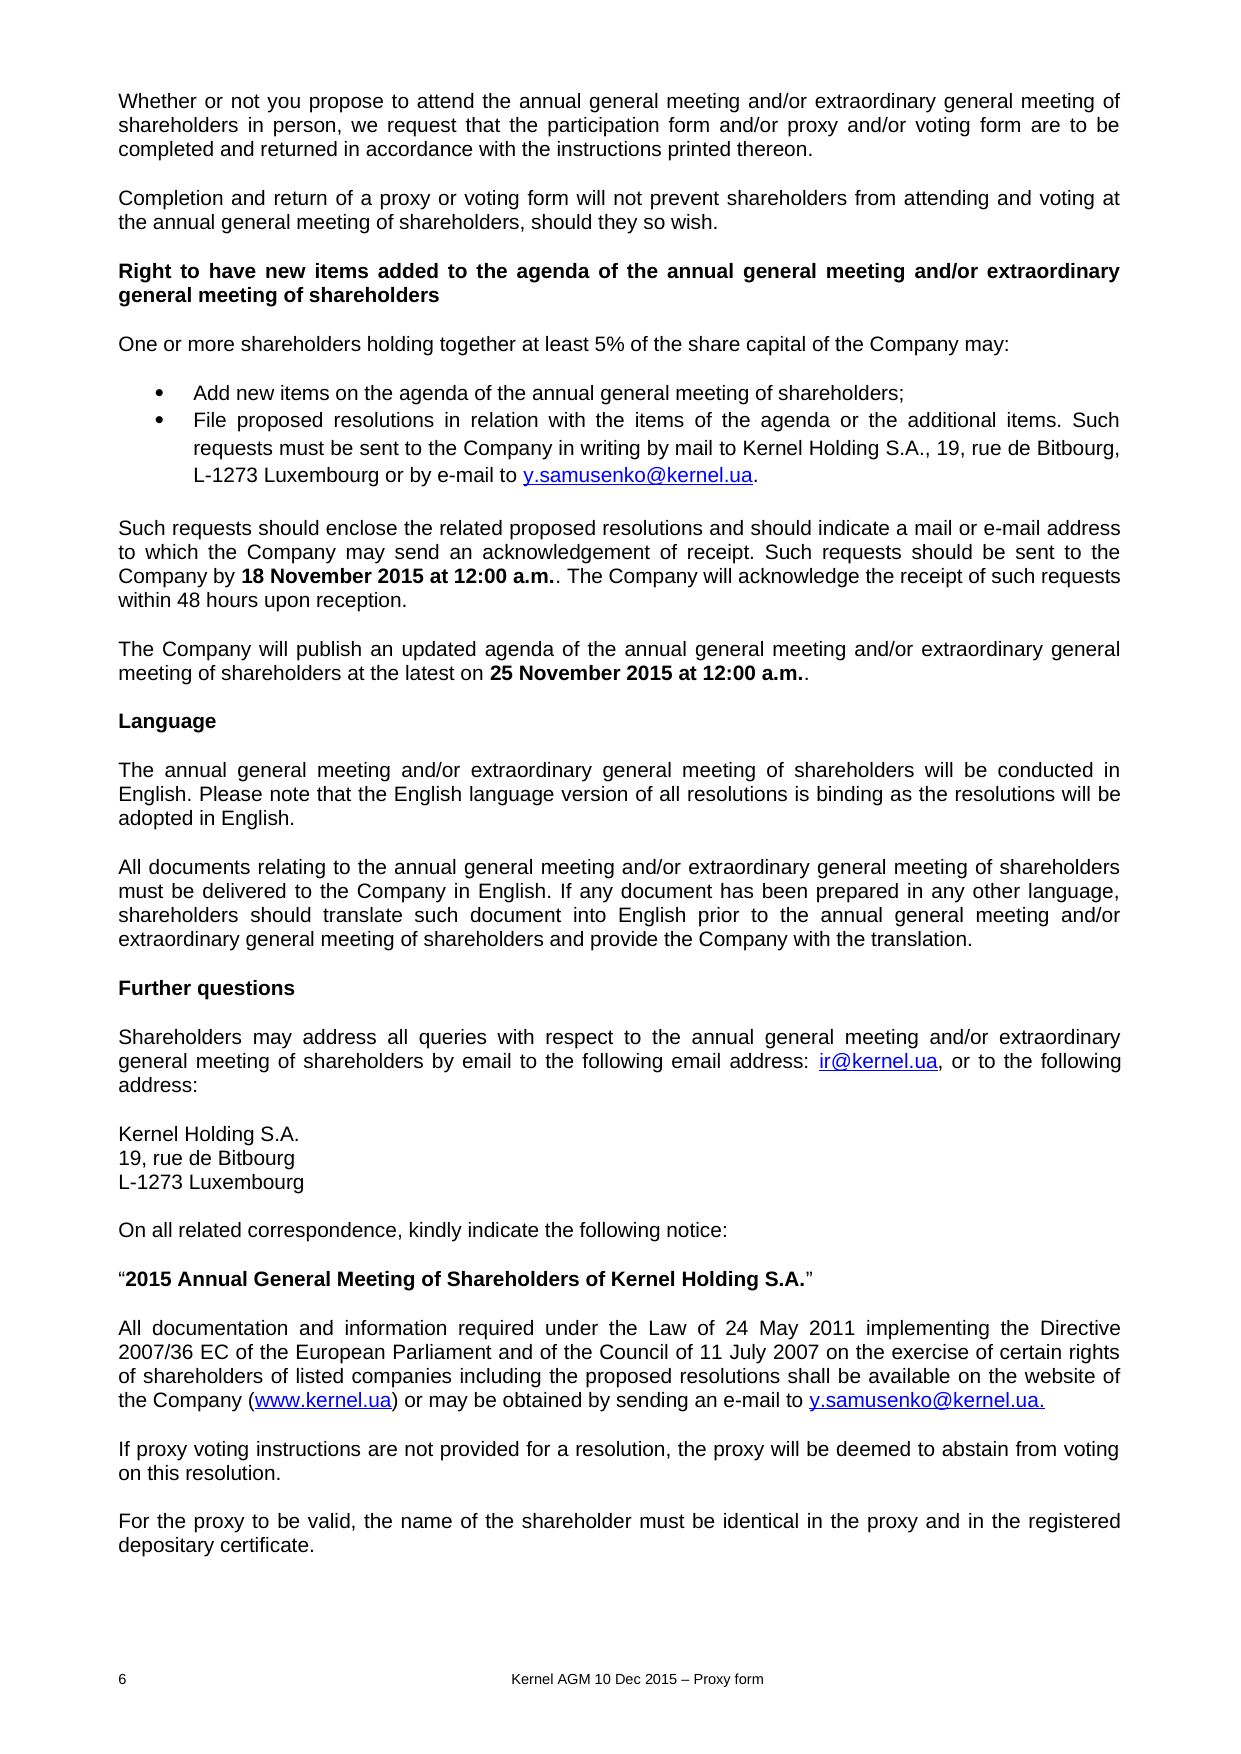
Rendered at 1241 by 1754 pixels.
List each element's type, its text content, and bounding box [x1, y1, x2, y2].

text For the proxy to be valid, the name of the shareholder must be identical in the proxy and in the registered depositary certificate. [118, 1509, 1122, 1557]
text Further questions [118, 976, 1122, 1000]
list File proposed resolutions in relation with the items of the agenda or the additional items. Such requests must be sent to the Company in writing by mail to Kernel Holding S.A., 19, rue de Bitbourg, L-1273 Luxembourg or by e-mail to y.samusenko@kernel.ua. [156, 408, 1122, 487]
text All documentation and information required under the Law of 24 May 2011 implementing the Directive 2007/36 EC of the European Parliament and of the Council of 11 July 2007 on the exercise of certain rights of shareholders of listed companies including the proposed resolutions shall be available on the website of the Company (www.kernel.ua) or may be obtained by sending an e-mail to y.samusenko@kernel.ua. [118, 1316, 1122, 1411]
text Completion and return of a proxy or voting form will not prevent shareholders from attending and voting at the annual general meeting of shareholders, should they so wish. [118, 186, 1122, 233]
text Shareholders may address all queries with respect to the annual general meeting and/or extraordinary general meeting of shareholders by email to the following email address: ir@kernel.ua, or to the following address: [118, 1025, 1122, 1097]
text “2015 Annual General Meeting of Shareholders of Kernel Holding S.A.” [118, 1267, 1122, 1291]
text Such requests should enclose the related proposed resolutions and should indicate a mail or e-mail address to which the Company may send an acknowledgement of receipt. Such requests should be sent to the Company by 18 November 2015 at 12:00 a.m.. The Company will acknowledge the receipt of such requests within 48 hours upon reception. [118, 516, 1122, 611]
text Kernel Holding S.A. [118, 1122, 1122, 1146]
text 19, rue de Bitbourg [118, 1146, 1122, 1170]
text Whether or not you propose to attend the annual general meeting and/or extraordinary general meeting of shareholders in person, we request that the participation form and/or proxy and/or voting form are to be completed and returned in accordance with the instructions printed thereon. [118, 89, 1122, 161]
text Right to have new items added to the agenda of the annual general meeting and/or extraordinary general meeting of shareholders [118, 258, 1122, 306]
text The Company will publish an updated agenda of the annual general meeting and/or extraordinary general meeting of shareholders at the latest on 25 November 2015 at 12:00 a.m.. [118, 636, 1122, 684]
text The annual general meeting and/or extraordinary general meeting of shareholders will be conducted in English. Please note that the English language version of all resolutions is binding as the resolutions will be adopted in English. [118, 758, 1122, 830]
text All documents relating to the annual general meeting and/or extraordinary general meeting of shareholders must be delivered to the Company in English. If any document has been prepared in any other language, shareholders should translate such document into English prior to the annual general meeting and/or extraordinary general meeting of shareholders and provide the Company with the translation. [118, 855, 1122, 951]
text If proxy voting instructions are not provided for a resolution, the proxy will be deemed to abstain from voting on this resolution. [118, 1436, 1122, 1484]
text On all related correspondence, kindly indicate the following notice: [118, 1218, 1122, 1242]
text Language [118, 709, 1122, 733]
text L-1273 Luxembourg [118, 1170, 1122, 1194]
list Add new items on the agenda of the annual general meeting of shareholders; [156, 380, 1122, 404]
text One or more shareholders holding together at least 5% of the share capital of the Company may: [118, 331, 1122, 355]
